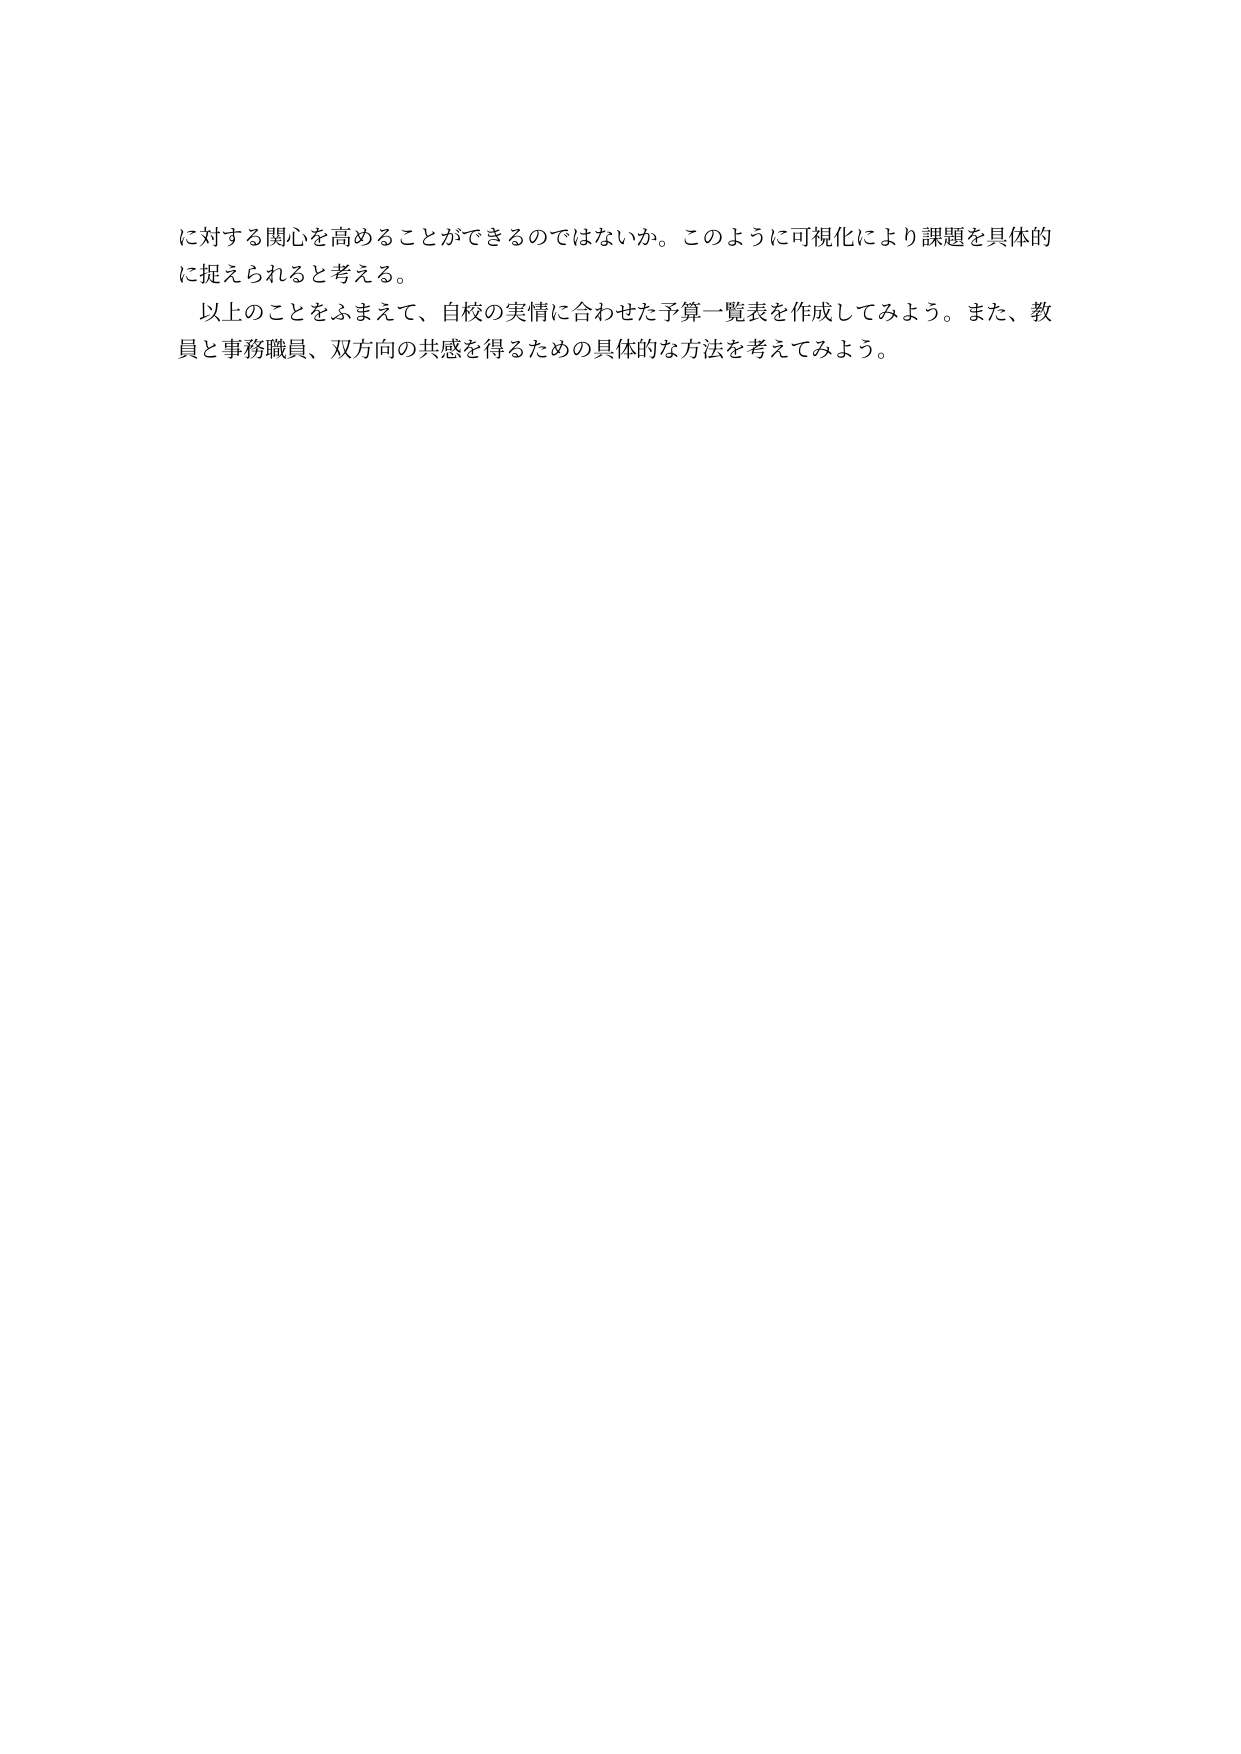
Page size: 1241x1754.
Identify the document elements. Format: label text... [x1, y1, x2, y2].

text 以上のことをふまえて、自校の実情に合わせた予算一覧表を作成してみよう。また、教員と事務職員、双方向の共感を得るための具体的な方法を考えてみよう。 [177, 292, 1063, 367]
